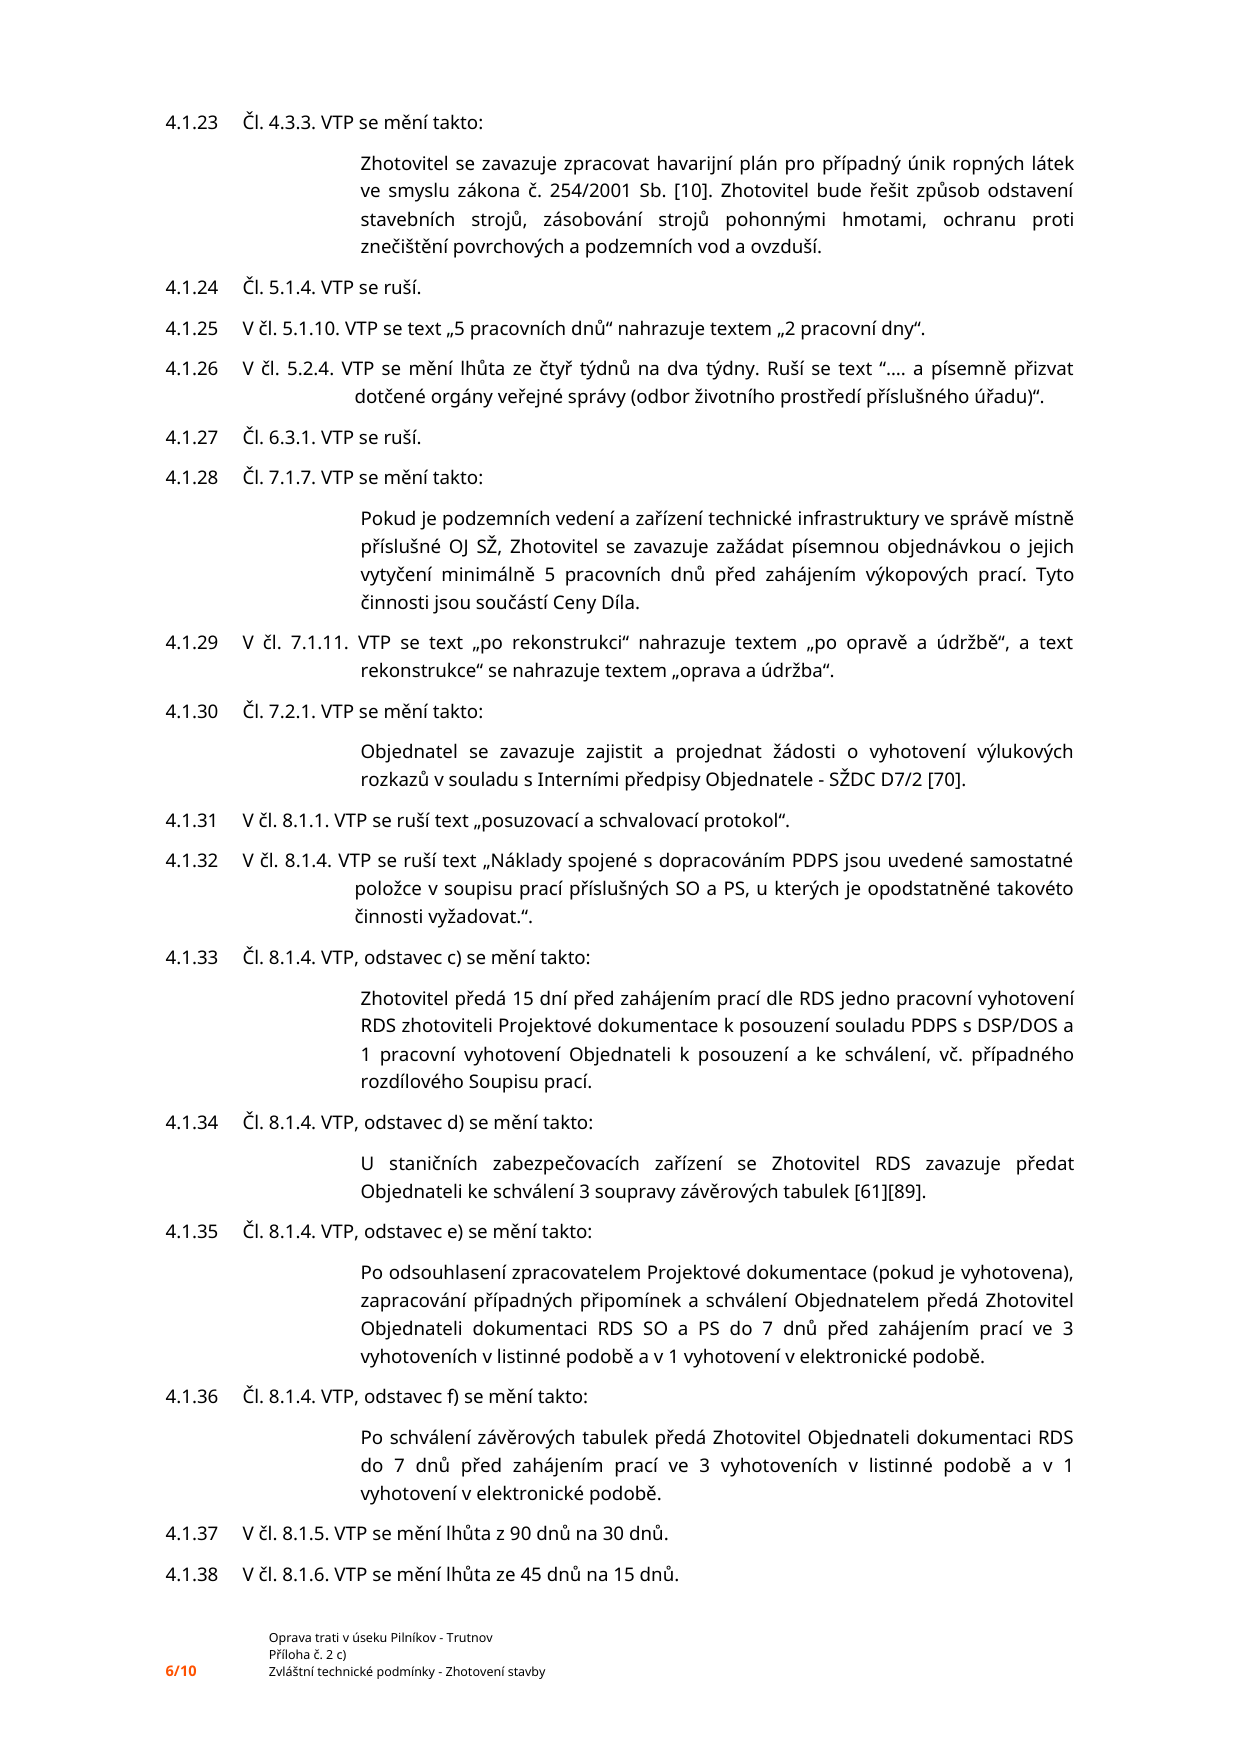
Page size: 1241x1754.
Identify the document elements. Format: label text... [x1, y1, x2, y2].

text Čl. 5.1.4. VTP se ruší. [165, 274, 1075, 300]
text V čl. 8.1.1. VTP se ruší text „posuzovací a schvalovací protokol“. [165, 807, 1075, 833]
list Pokud je podzemních vedení a zařízení technické infrastruktury ve správě místně příslušné OJ SŽ, Zhotovitel se zavazuje zažádat písemnou objednávkou o jejich vytyčení minimálně 5 pracovních dnů před zahájením výkopových prací. Tyto činnosti jsou součástí Ceny Díla. [360, 505, 1075, 614]
list Po schválení závěrových tabulek předá Zhotovitel Objednateli dokumentaci RDS do 7 dnů před zahájením prací ve 3 vyhotoveních v listinné podobě a v 1 vyhotovení v elektronické podobě. [360, 1424, 1075, 1506]
text Čl. 8.1.4. VTP, odstavec e) se mění takto: [165, 1218, 1075, 1244]
list Zhotovitel se zavazuje zpracovat havarijní plán pro případný únik ropných látek ve smyslu zákona č. 254/2001 Sb. [10]. Zhotovitel bude řešit způsob odstavení stavebních strojů, zásobování strojů pohonnými hmotami, ochranu proti znečištění povrchových a podzemních vod a ovzduší. [360, 150, 1075, 259]
text Čl. 8.1.4. VTP, odstavec f) se mění takto: [165, 1383, 1075, 1409]
text V čl. 8.1.6. VTP se mění lhůta ze 45 dnů na 15 dnů. [165, 1561, 1075, 1587]
text Čl. 4.3.3. VTP se mění takto: [165, 109, 1075, 135]
text V čl. 8.1.4. VTP se ruší text „Náklady spojené s dopracováním PDPS jsou uvedené samostatné položce v soupisu prací příslušných SO a PS, u kterých je opodstatněné takovéto činnosti vyžadovat.“. [165, 848, 1075, 929]
text Čl. 8.1.4. VTP, odstavec d) se mění takto: [165, 1109, 1075, 1135]
text Čl. 7.2.1. VTP se mění takto: [165, 698, 1075, 724]
text Čl. 8.1.4. VTP, odstavec c) se mění takto: [165, 944, 1075, 970]
list Po odsouhlasení zpracovatelem Projektové dokumentace (pokud je vyhotovena), zapracování případných připomínek a schválení Objednatelem předá Zhotovitel Objednateli dokumentaci RDS SO a PS do 7 dnů před zahájením prací ve 3 vyhotoveních v listinné podobě a v 1 vyhotovení v elektronické podobě. [360, 1259, 1075, 1368]
list U staničních zabezpečovacích zařízení se Zhotovitel RDS zavazuje předat Objednateli ke schválení 3 soupravy závěrových tabulek [61][89]. [360, 1150, 1075, 1203]
text V čl. 5.1.10. VTP se text „5 pracovních dnů“ nahrazuje textem „2 pracovní dny“. [165, 315, 1075, 340]
list Zhotovitel předá 15 dní před zahájením prací dle RDS jedno pracovní vyhotovení RDS zhotoviteli Projektové dokumentace k posouzení souladu PDPS s DSP/DOS a 1 pracovní vyhotovení Objednateli k posouzení a ke schválení, vč. případného rozdílového Soupisu prací. [360, 985, 1075, 1094]
list Objednatel se zavazuje zajistit a projednat žádosti o vyhotovení výlukových rozkazů v souladu s Interními předpisy Objednatele - SŽDC D7/2 [70]. [360, 739, 1075, 792]
text Čl. 7.1.7. VTP se mění takto: [165, 464, 1075, 490]
text V čl. 7.1.11. VTP se text „po rekonstrukci“ nahrazuje textem „po opravě a údržbě“, a text rekonstrukce“ se nahrazuje textem „oprava a údržba“. [165, 629, 1075, 683]
text Čl. 6.3.1. VTP se ruší. [165, 424, 1075, 449]
text V čl. 8.1.5. VTP se mění lhůta z 90 dnů na 30 dnů. [165, 1521, 1075, 1546]
text V čl. 5.2.4. VTP se mění lhůta ze čtyř týdnů na dva týdny. Ruší se text “…. a písemně přizvat dotčené orgány veřejné správy (odbor životního prostředí příslušného úřadu)“. [165, 355, 1075, 409]
